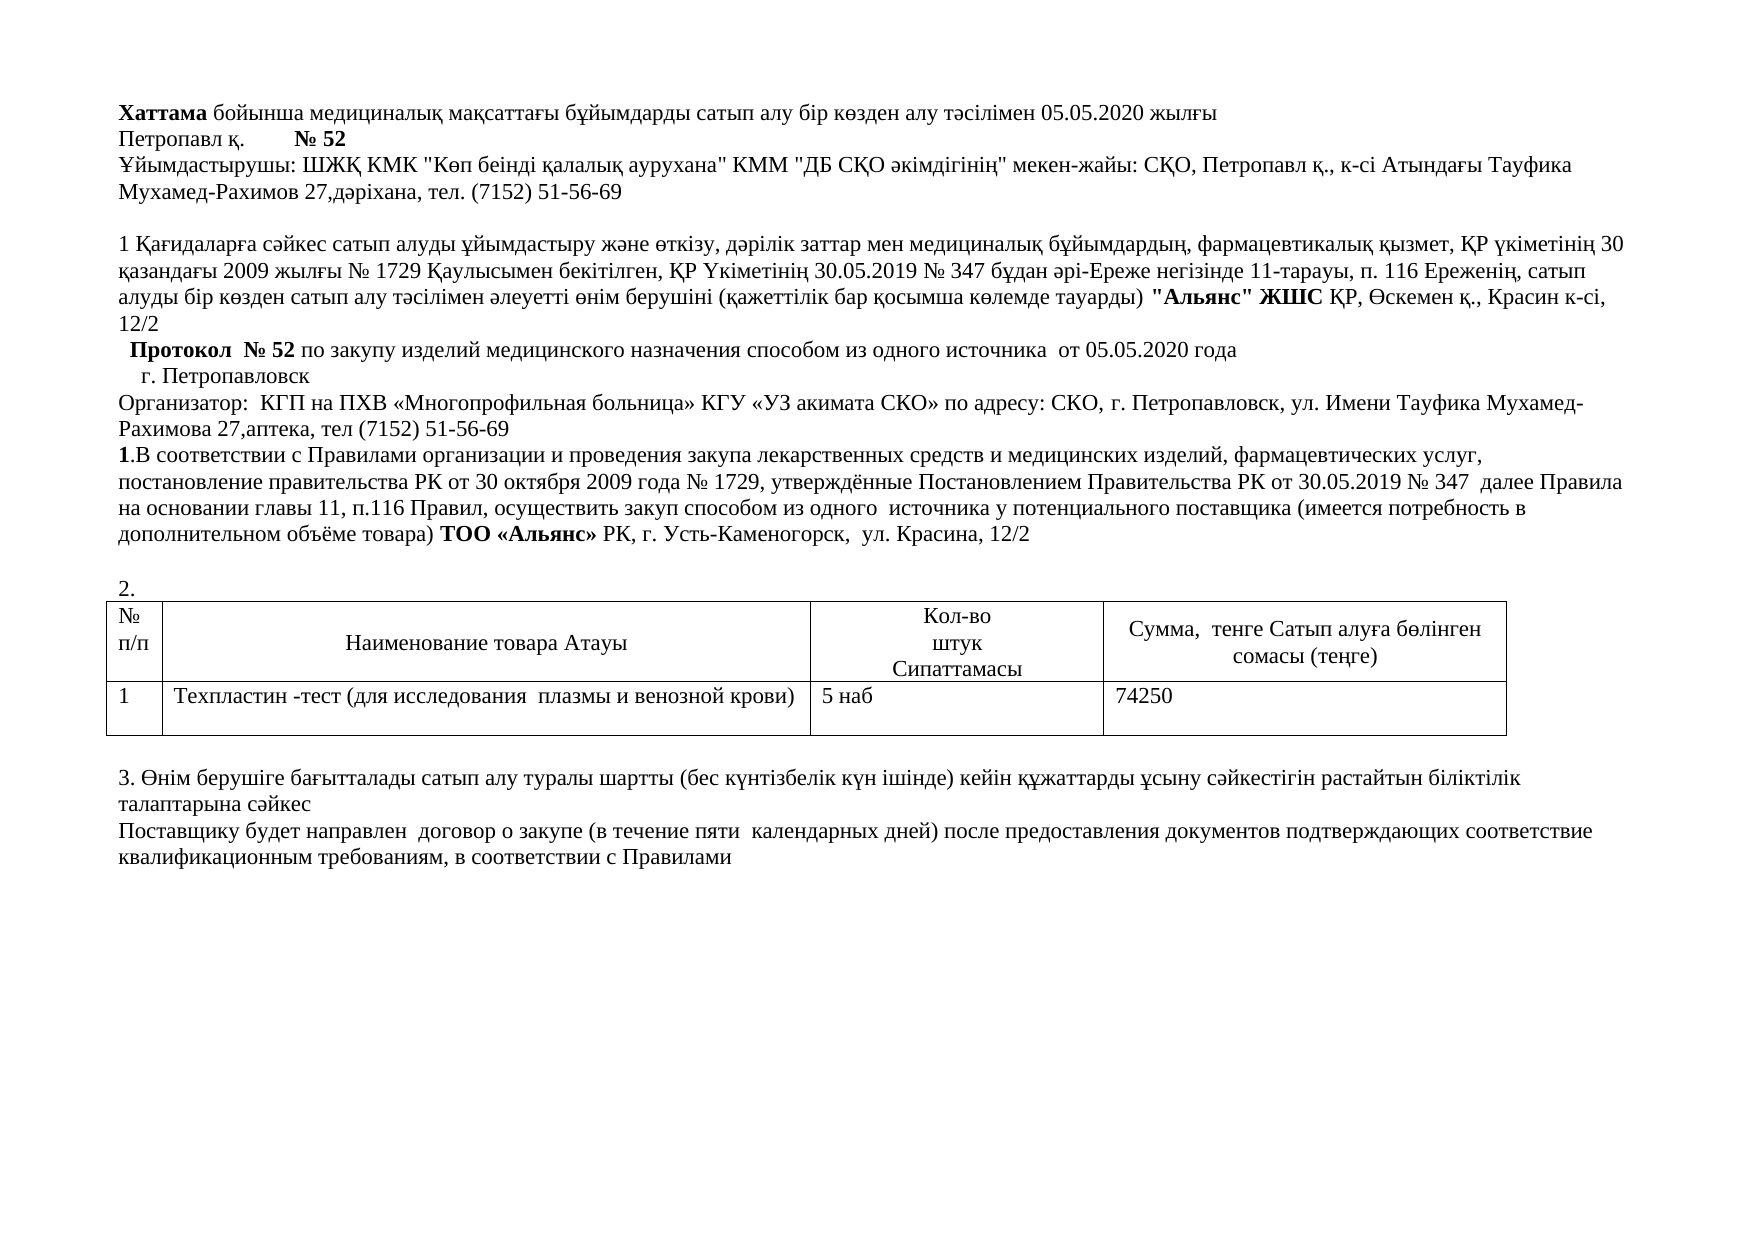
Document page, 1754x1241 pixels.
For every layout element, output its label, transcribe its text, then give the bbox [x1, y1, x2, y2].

table_cell 1 [107, 682, 162, 735]
text 1 Қағидаларға сәйкес сатып алуды ұйымдастыру және өткізу, дәрілік заттар мен медициналық бұйымдардың, фармацевтикалық қызмет, ҚР үкіметінің 30 қазандағы 2009 жылғы № 1729 Қаулысымен бекітілген, ҚР Үкіметінің 30.05.2019 № 347 бұдан әрі-Ереже негізінде 11-тарауы, п. 116 Ереженің, сатып алуды бір көзден сатып алу тәсілімен әлеуетті өнім берушіні (қажеттілік бар қосымша көлемде тауарды) "Альянс" ЖШС ҚР, Өскемен қ., Красин к-сі, 12/2 [118, 231, 1636, 336]
text Петропавл қ. № 52 [118, 125, 1636, 151]
text г. Петропавловск [118, 362, 1636, 389]
table_cell 74250 [1104, 682, 1506, 735]
table_header Кол-во штук Сипаттамасы [811, 602, 1103, 681]
text Организатор: КГП на ПХВ «Многопрофильная больница» КГУ «УЗ акимата СКО» по адресу: СКО, г. Петропавловск, ул. Имени Тауфика Мухамед-Рахимова 27,аптека, тел (7152) 51-56-69 [118, 389, 1636, 441]
table_cell 5 наб [811, 682, 1103, 735]
text 1.В соответствии с Правилами организации и проведения закупа лекарственных средств и медицинских изделий, фармацевтических услуг, постановление правительства РК от 30 октября 2009 года № 1729, утверждённые Постановлением Правительства РК от 30.05.2019 № 347 далее Правила на основании главы 11, п.116 Правил, осуществить закуп способом из одного источника у потенциального поставщика (имеется потребность в дополнительном объёме товара) ТОО «Альянс» РК, г. Усть-Каменогорск, ул. Красина, 12/2 [440, 441, 1636, 547]
text Ұйымдастырушы: ШЖҚ КМК "Көп беінді қалалық аурухана" КММ "ДБ СҚО әкімдігінің" мекен-жайы: СҚО, Петропавл қ., к-сі Атындағы Тауфика Мухамед-Рахимов 27,дәріхана, тел. (7152) 51-56-69 [118, 151, 1636, 204]
table_header № п/п [107, 602, 162, 681]
table_header Сумма, тенге Сатып алуға бөлінген сомасы (теңге) [1104, 602, 1506, 681]
text Протокол № 52 по закупу изделий медицинского назначения способом из одного источника от 05.05.2020 года [118, 336, 1636, 362]
text 2. [118, 575, 1636, 601]
text Хаттама бойынша медициналық мақсаттағы бұйымдарды сатып алу бір көзден алу тәсілімен 05.05.2020 жылғы [118, 99, 1636, 125]
text 3. Өнім берушіге бағытталады сатып алу туралы шартты (бес күнтізбелік күн ішінде) кейін құжаттарды ұсыну сәйкестігін растайтын біліктілік талаптарына сәйкес Поставщику будет направлен договор о закупе (в течение пяти календарных дней) после предоставления документов подтверждающих соответствие квалификационным требованиям, в соответствии с Правилами [118, 764, 1636, 869]
table_header Наименование товара Атауы [163, 602, 810, 681]
table_cell Техпластин -тест (для исследования плазмы и венозной крови) [163, 682, 810, 735]
